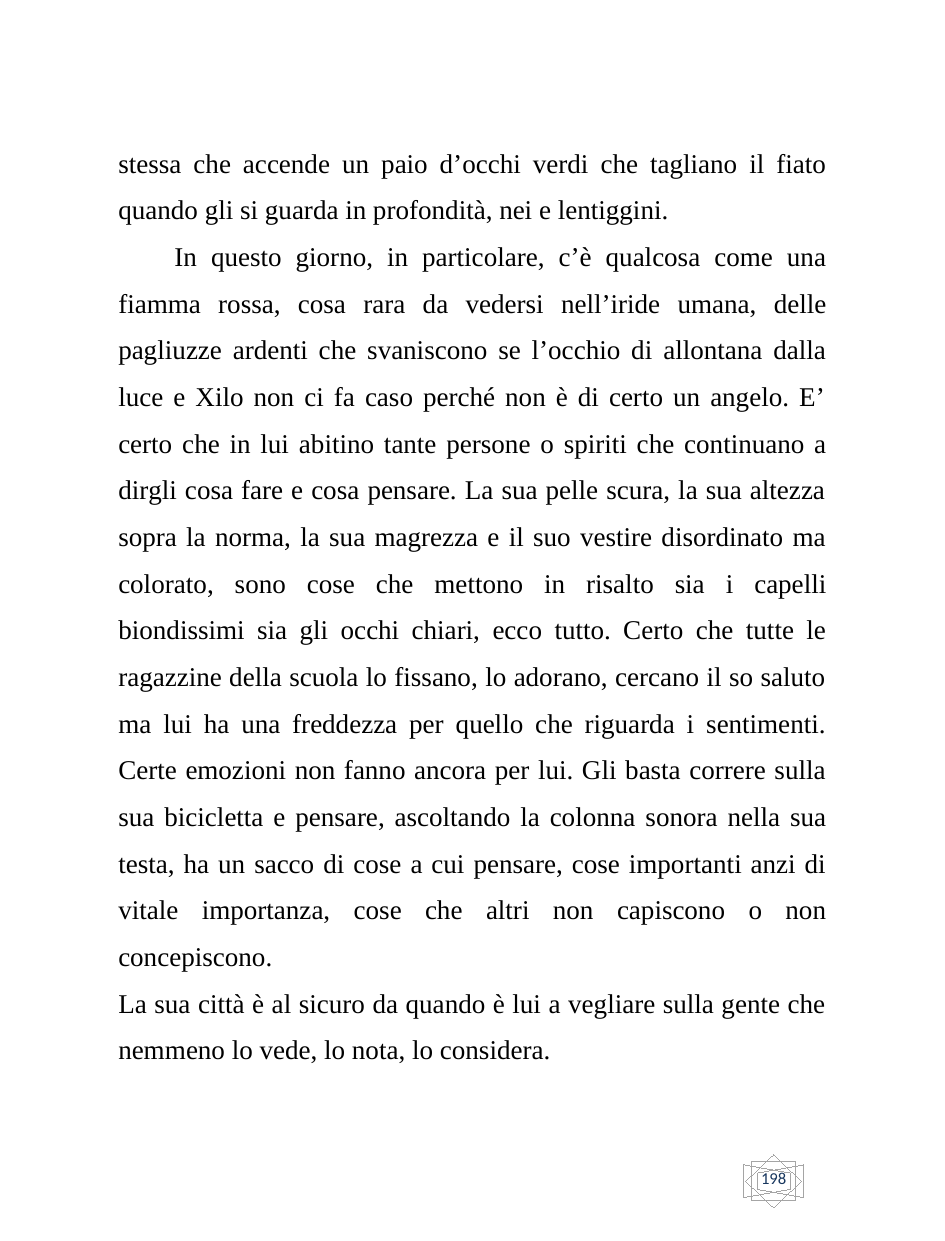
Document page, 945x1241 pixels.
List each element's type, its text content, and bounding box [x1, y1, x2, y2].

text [118, 148, 827, 226]
text La sua città è al sicuro da quando è lui a vegliare sulla gente che nemmeno lo vede, lo nota, lo considera. [118, 988, 827, 1066]
text In questo giorno, in particolare, c’è qualcosa come una fiamma rossa, cosa rara da vedersi nell’iride umana, delle pagliuzze ardenti che svaniscono se l’occhio di allontana dalla luce e Xilo non ci fa caso perché non è di certo un angelo. E’ certo che in lui abitino tante persone o spiriti che continuano a dirgli cosa fare e cosa pensare. La sua pelle scura, la sua altezza sopra la norma, la sua magrezza e il suo vestire disordinato ma colorato, sono cose che mettono in risalto sia i capelli biondissimi sia gli occhi chiari, ecco tutto. Certo che tutte le ragazzine della scuola lo fissano, lo adorano, cercano il so saluto ma lui ha una freddezza per quello che riguarda i sentimenti. Certe emozioni non fanno ancora per lui. Gli basta correre sulla sua bicicletta e pensare, ascoltando la colonna sonora nella sua testa, ha un sacco di cose a cui pensare, cose importanti anzi di vitale importanza, cose che altri non capiscono o non concepiscono. [118, 241, 827, 972]
